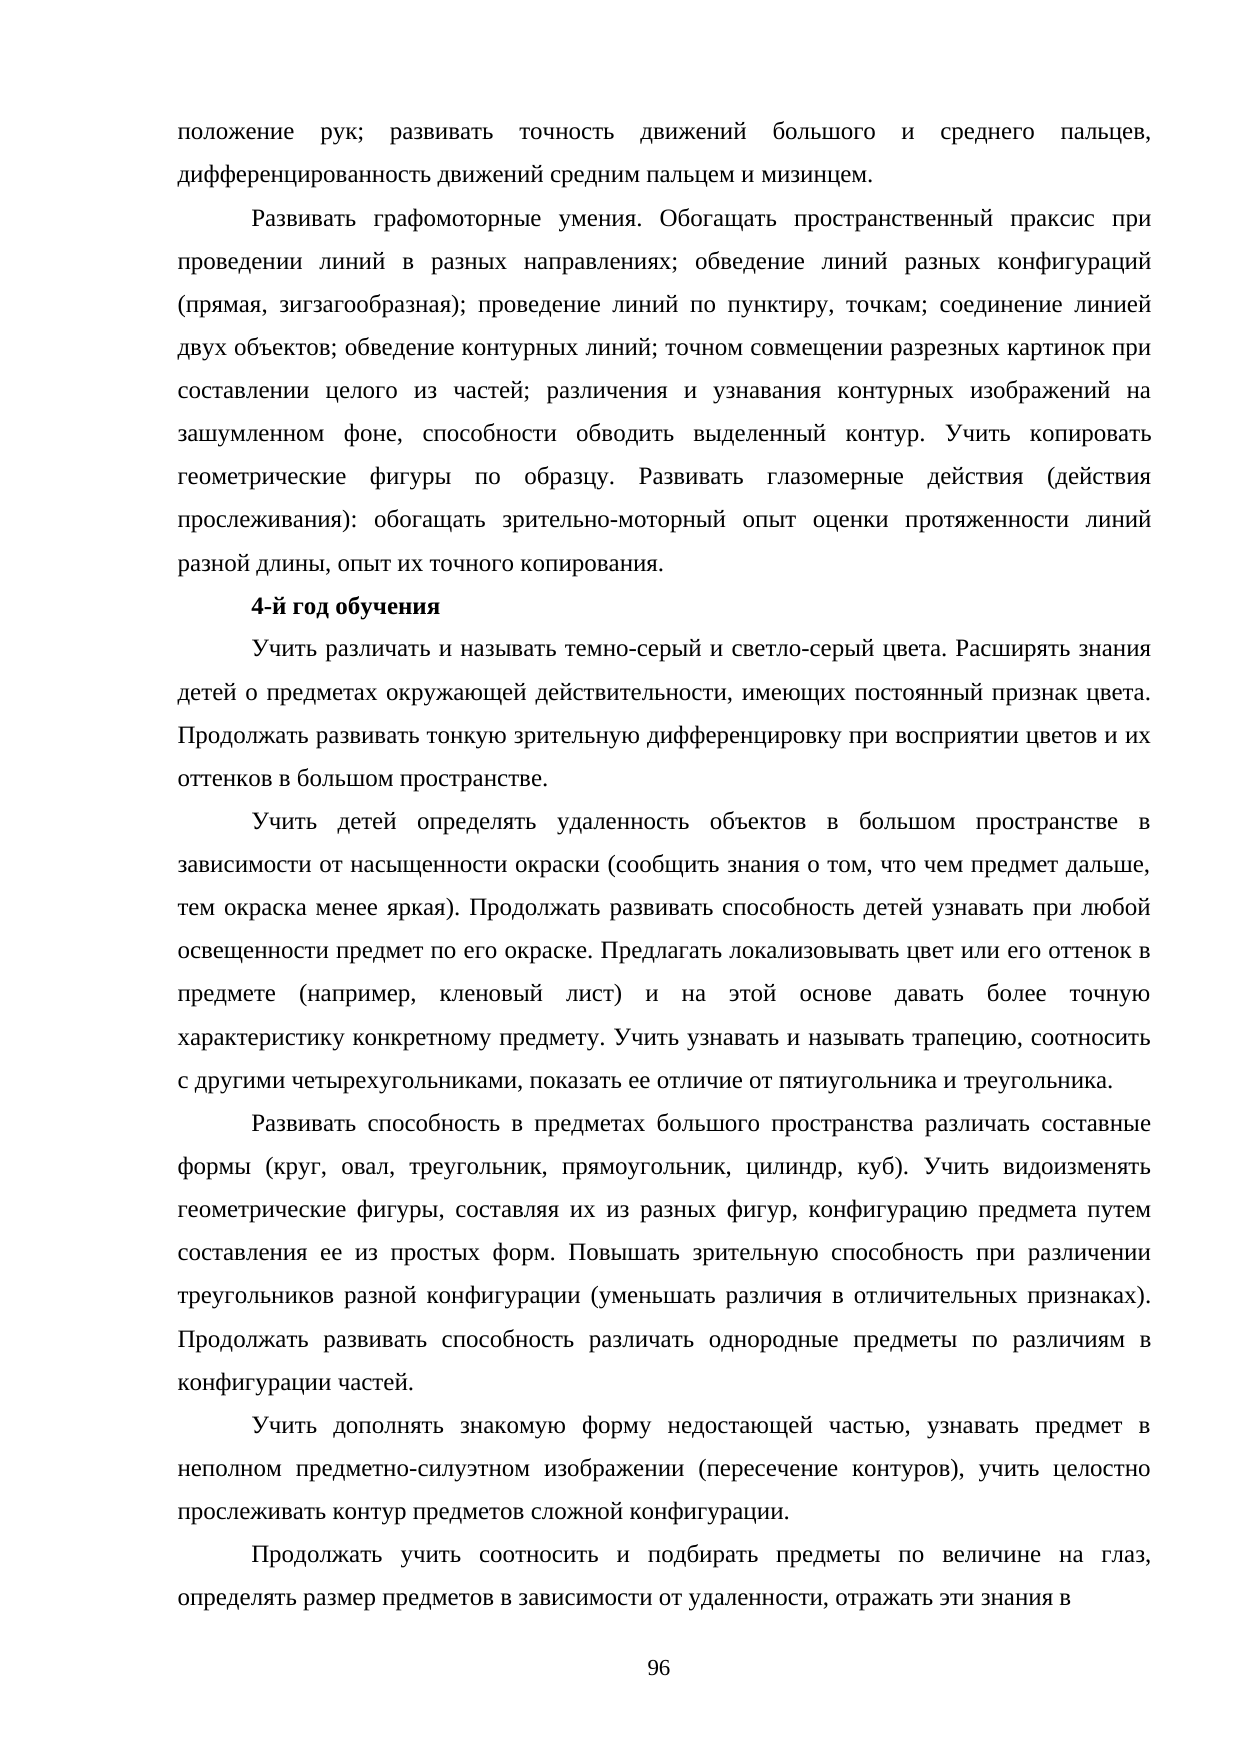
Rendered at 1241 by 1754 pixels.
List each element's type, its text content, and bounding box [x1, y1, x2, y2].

text Учить различать и называть темно-серый и светло-серый цвета. Расширять знания детей о предметах окружающей действительности, имеющих постоянный признак цвета. Продолжать развивать тонкую зрительную дифференцировку при восприятии цветов и их оттенков в большом пространстве. [177, 633, 1152, 792]
text Развивать способность в предметах большого пространства различать составные формы (круг, овал, треугольник, прямоугольник, цилиндр, куб). Учить видоизменять геометрические фигуры, составляя их из разных фигур, конфигурацию предмета путем составления ее из простых форм. Повышать зрительную способность при различении треугольников разной конфигурации (уменьшать различия в отличительных признаках). Продолжать развивать способность различать однородные предметы по различиям в конфигурации частей. [177, 1108, 1152, 1396]
text Учить дополнять знакомую форму недостающей частью, узнавать предмет в неполном предметно-силуэтном изображении (пересечение контуров), учить целостно прослеживать контур предметов сложной конфигурации. [177, 1410, 1152, 1525]
text Продолжать учить соотносить и подбирать предметы по величине на глаз, определять размер предметов в зависимости от удаленности, отражать эти знания в [177, 1539, 1152, 1611]
text Учить детей определять удаленность объектов в большом пространстве в зависимости от насыщенности окраски (сообщить знания о том, что чем предмет дальше, тем окраска менее яркая). Продолжать развивать способность детей узнавать при любой освещенности предмет по его окраске. Предлагать локализовывать цвет или его оттенок в предмете (например, кленовый лист) и на этой основе давать более точную характеристику конкретному предмету. Учить узнавать и называть трапецию, соотносить с другими четырехугольниками, показать ее отличие от пятиугольника и треугольника. [177, 806, 1152, 1093]
subtitle 4-й год обучения [251, 591, 1176, 619]
text Развивать графомоторные умения. Обогащать пространственный праксис при проведении линий в разных направлениях; обведение линий разных конфигураций (прямая, зигзагообразная); проведение линий по пунктиру, точкам; соединение линией двух объектов; обведение контурных линий; точном совмещении разрезных картинок при составлении целого из частей; различения и узнавания контурных изображений на зашумленном фоне, способности обводить выделенный контур. Учить копировать геометрические фигуры по образцу. Развивать глазомерные действия (действия прослеживания): обогащать зрительно-моторный опыт оценки протяженности линий разной длины, опыт их точного копирования. [177, 203, 1152, 576]
text положение рук; развивать точность движений большого и среднего пальцев, дифференцированность движений средним пальцем и мизинцем. [177, 116, 1152, 188]
